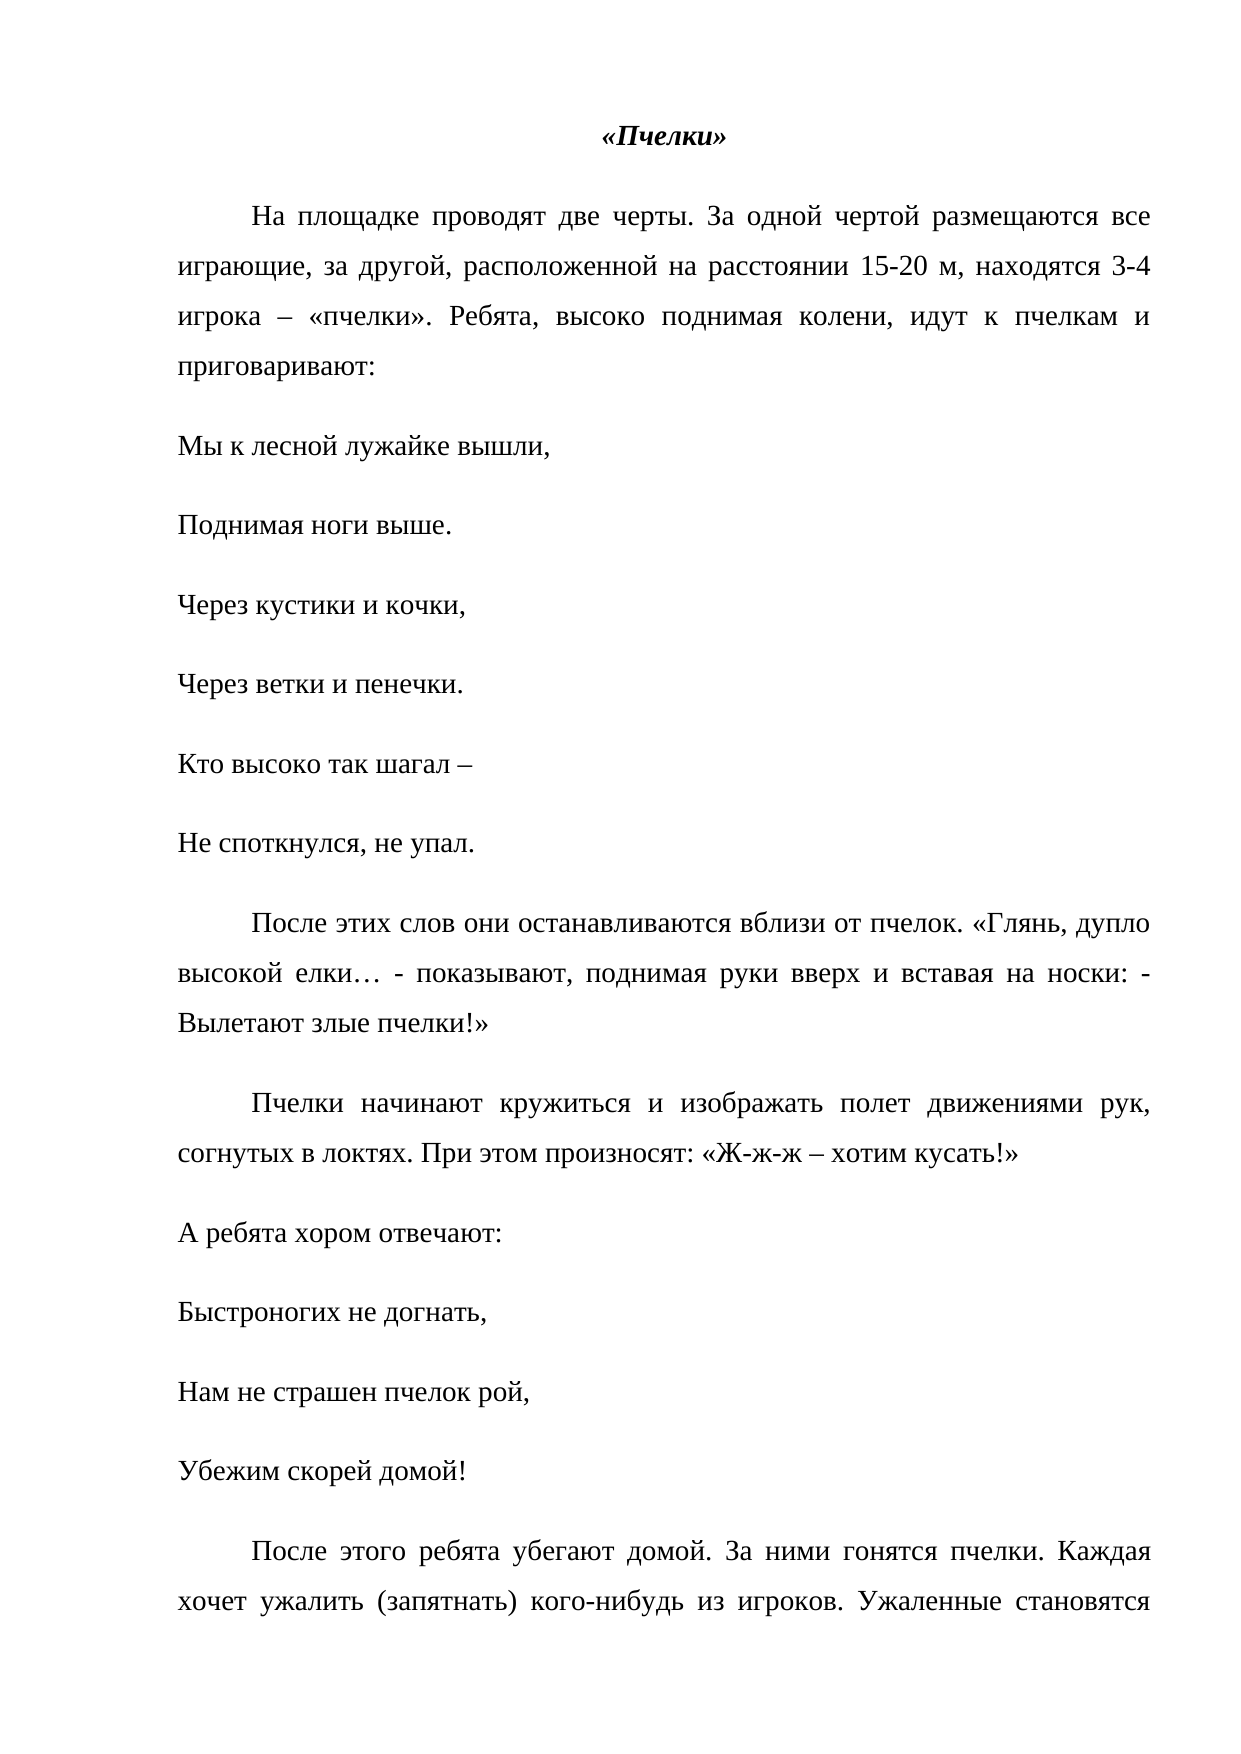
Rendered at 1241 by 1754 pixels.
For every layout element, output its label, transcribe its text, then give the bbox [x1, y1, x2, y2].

text Кто высоко так шагал – [177, 746, 1152, 779]
text Поднимая ноги выше. [177, 507, 1152, 541]
text Мы к лесной лужайке вышли, [177, 428, 1152, 462]
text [177, 1533, 1152, 1617]
text Не споткнулся, не упал. [177, 825, 1152, 859]
text Нам не страшен пчелок рой, [177, 1374, 1152, 1407]
text «Пчелки» [177, 118, 1152, 152]
text Быстроногих не догнать, [177, 1294, 1152, 1328]
text Убежим скорей домой! [177, 1453, 1152, 1487]
text Через кустики и кочки, [177, 587, 1152, 621]
text А ребята хором отвечают: [177, 1215, 1152, 1248]
text Пчелки начинают кружиться и изображать полет движениями рук, согнутых в локтях. При этом произносят: «Ж-ж-ж – хотим кусать!» [177, 1085, 1152, 1169]
text Через ветки и пенечки. [177, 666, 1152, 700]
text На площадке проводят две черты. За одной чертой размещаются все играющие, за другой, расположенной на расстоянии 15-20 м, находятся 3-4 игрока – «пчелки». Ребята, высоко поднимая колени, идут к пчелкам и приговаривают: [177, 198, 1152, 382]
text После этих слов они останавливаются вблизи от пчелок. «Глянь, дупло высокой елки… - показывают, поднимая руки вверх и вставая на носки: - Вылетают злые пчелки!» [177, 905, 1152, 1039]
